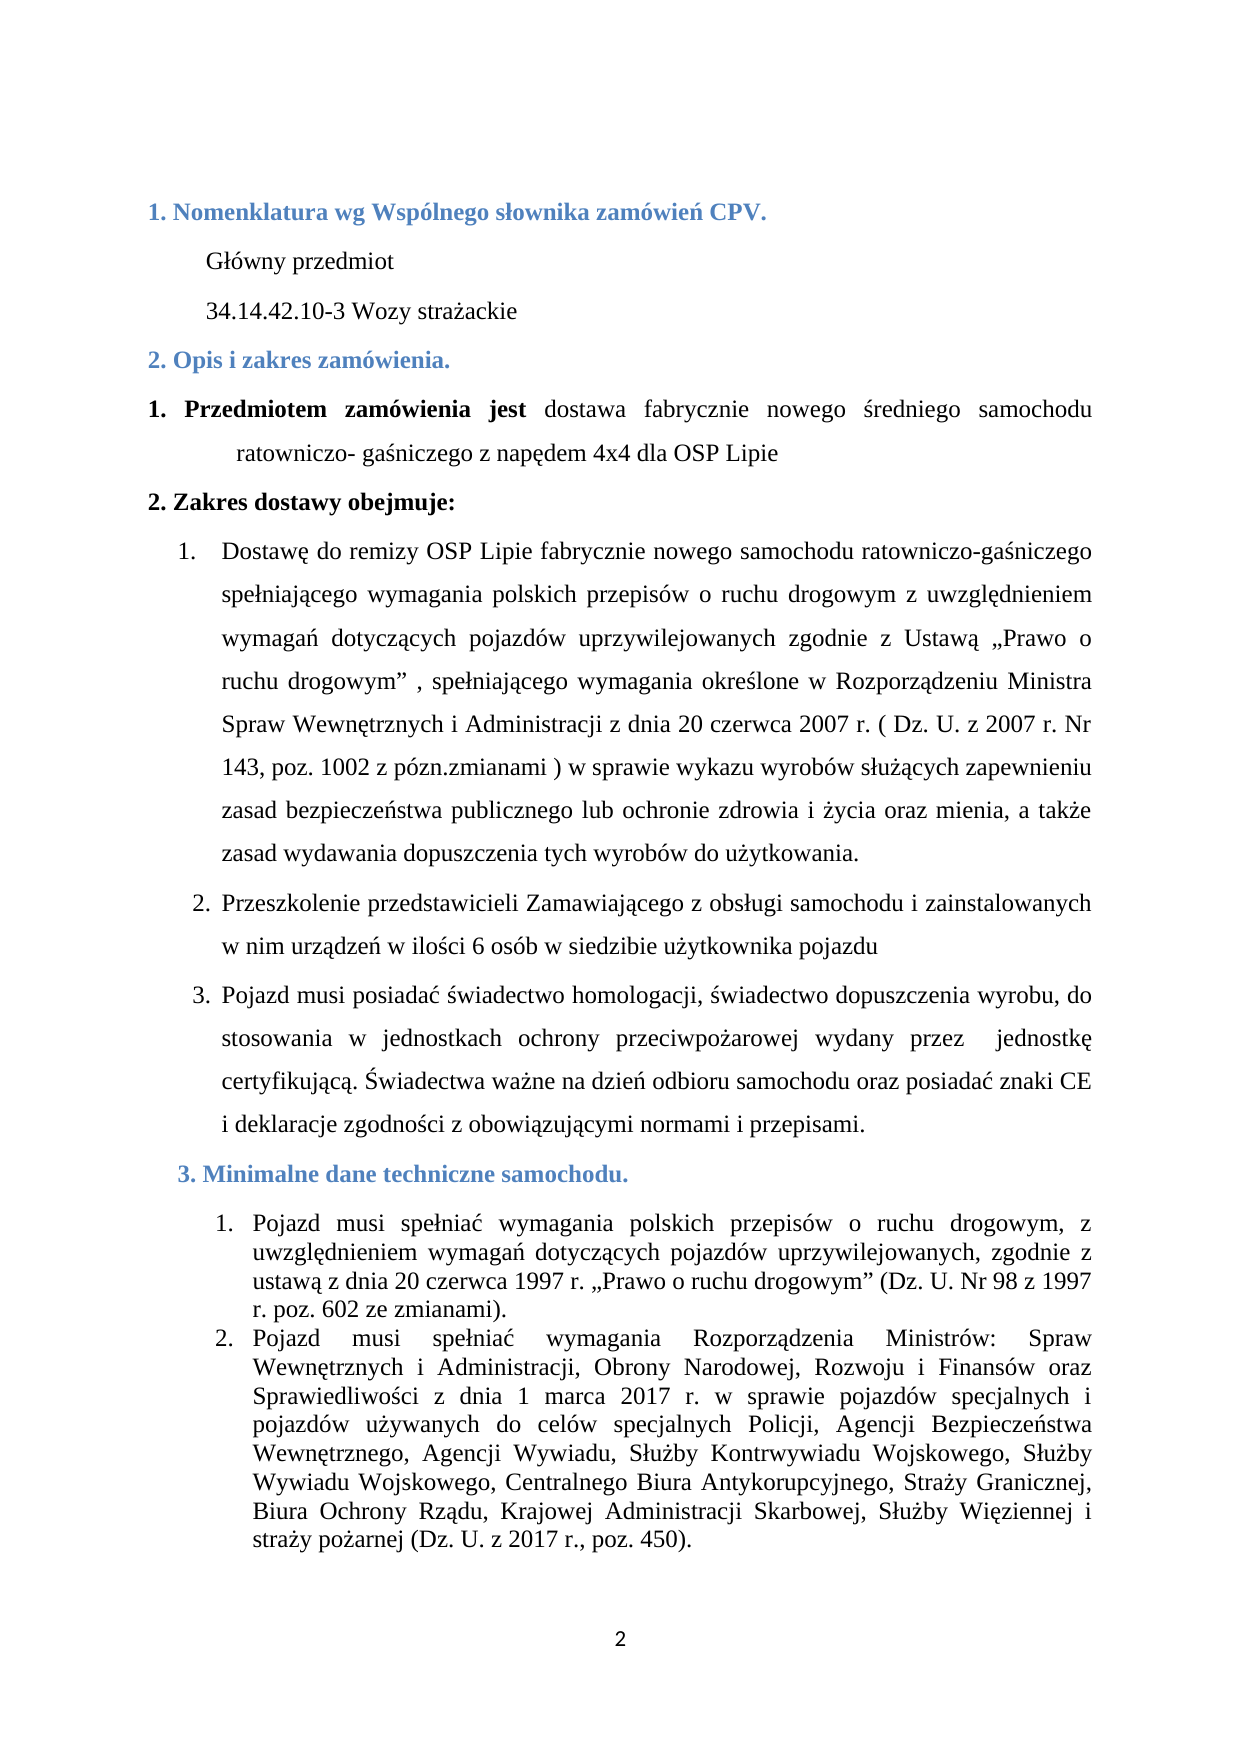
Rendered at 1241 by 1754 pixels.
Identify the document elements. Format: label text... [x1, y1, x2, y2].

list Pojazd musi spełniać wymagania Rozporządzenia Ministrów: Spraw Wewnętrznych i Administracji, Obrony Narodowej, Rozwoju i Finansów oraz Sprawiedliwości z dnia 1 marca 2017 r. w sprawie pojazdów specjalnych i pojazdów używanych do celów specjalnych Policji, Agencji Bezpieczeństwa Wewnętrznego, Agencji Wywiadu, Służby Kontrwywiadu Wojskowego, Służby Wywiadu Wojskowego, Centralnego Biura Antykorupcyjnego, Straży Granicznej, Biura Ochrony Rządu, Krajowej Administracji Skarbowej, Służby Więziennej i straży pożarnej (Dz. U. z 2017 r., poz. 450). [215, 1323, 1093, 1553]
text 2. Przeszkolenie przedstawicieli Zamawiającego z obsługi samochodu i zainstalowanych w nim urządzeń w ilości 6 osób w siedzibie użytkownika pojazdu [192, 888, 1093, 959]
text 2. Zakres dostawy obejmuje: [148, 487, 1093, 516]
text 1. Przedmiotem zamówienia jest dostawa fabrycznie nowego średniego samochodu ratowniczo- gaśniczego z napędem 4x4 dla OSP Lipie [148, 394, 1093, 466]
text 34.14.42.10-3 Wozy strażackie [206, 296, 1093, 324]
text Główny przedmiot [206, 246, 1093, 275]
text 3. Pojazd musi posiadać świadectwo homologacji, świadectwo dopuszczenia wyrobu, do stosowania w jednostkach ochrony przeciwpożarowej wydany przez jednostkę certyfikującą. Świadectwa ważne na dzień odbioru samochodu oraz posiadać znaki CE i deklaracje zgodności z obowiązującymi normami i przepisami. [192, 980, 1093, 1138]
text 3. Minimalne dane techniczne samochodu. [177, 1159, 1093, 1188]
text 2. Opis i zakres zamówienia. [148, 345, 1093, 374]
text 1. Nomenklatura wg Wspólnego słownika zamówień CPV. [148, 197, 1093, 226]
list Pojazd musi spełniać wymagania polskich przepisów o ruchu drogowym, z uwzględnieniem wymagań dotyczących pojazdów uprzywilejowanych, zgodnie z ustawą z dnia 20 czerwca 1997 r. „Prawo o ruchu drogowym” (Dz. U. Nr 98 z 1997 r. poz. 602 ze zmianami). [215, 1208, 1093, 1323]
text 1. Dostawę do remizy OSP Lipie fabrycznie nowego samochodu ratowniczo-gaśniczego spełniającego wymagania polskich przepisów o ruchu drogowym z uwzględnieniem wymagań dotyczących pojazdów uprzywilejowanych zgodnie z Ustawą „Prawo o ruchu drogowym” , spełniającego wymagania określone w Rozporządzeniu Ministra Spraw Wewnętrznych i Administracji z dnia 20 czerwca 2007 r. ( Dz. U. z 2007 r. Nr 143, poz. 1002 z pózn.zmianami ) w sprawie wykazu wyrobów służących zapewnieniu zasad bezpieczeństwa publicznego lub ochronie zdrowia i życia oraz mienia, a także zasad wydawania dopuszczenia tych wyrobów do użytkowania. [177, 536, 1093, 867]
